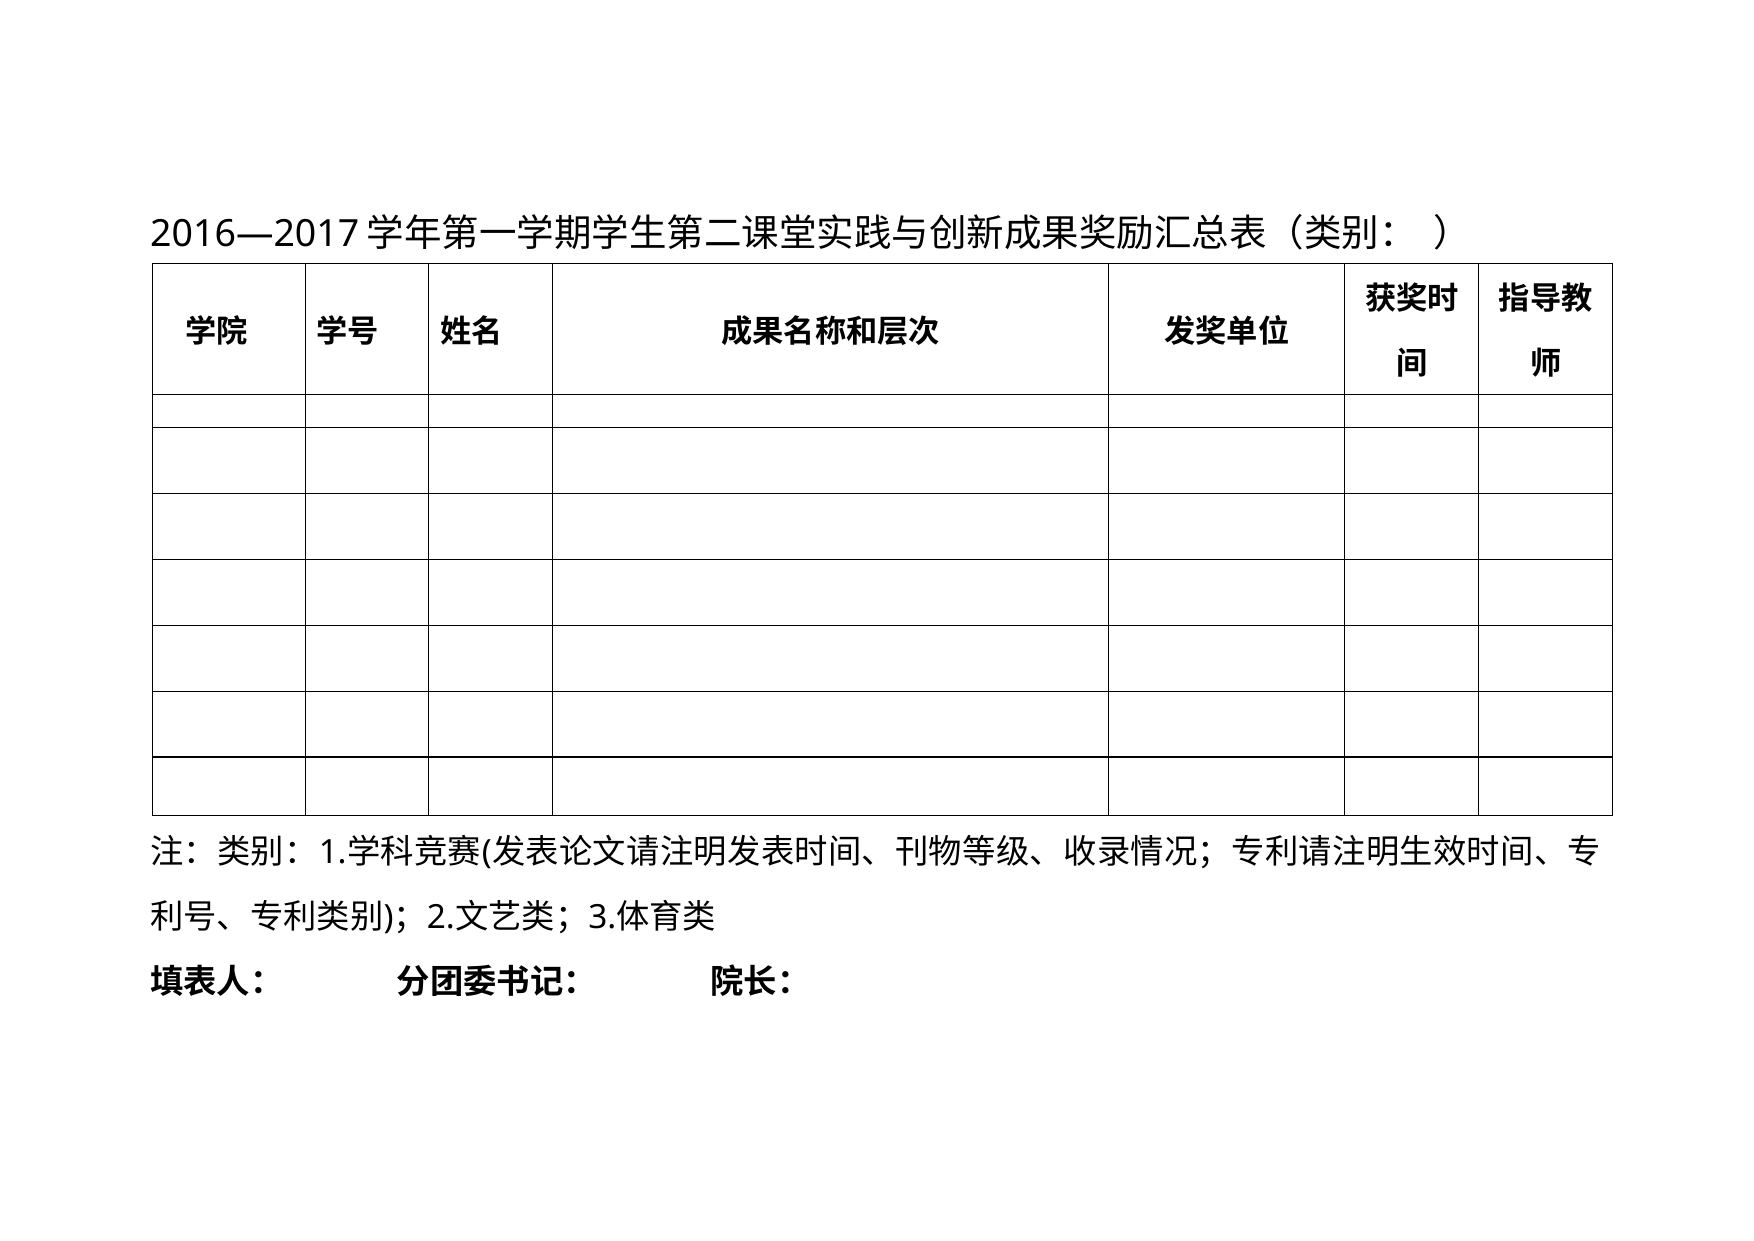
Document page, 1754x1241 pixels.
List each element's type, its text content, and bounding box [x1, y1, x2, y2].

table_cell [553, 494, 1108, 559]
table_cell [429, 692, 552, 756]
table_cell [306, 560, 428, 625]
table_cell [1109, 428, 1344, 493]
table_cell [1109, 626, 1344, 691]
table_header 指导教师 [1479, 264, 1612, 394]
table_cell [306, 758, 428, 815]
table_cell [1479, 560, 1612, 625]
table_cell [553, 626, 1108, 691]
table_cell [153, 692, 305, 756]
table_cell [553, 395, 1108, 427]
table_cell [1479, 758, 1612, 815]
table_header 成果名称和层次 [553, 264, 1108, 394]
table_cell [1345, 692, 1478, 756]
table_cell [429, 494, 552, 559]
table_cell [429, 395, 552, 427]
table_cell [553, 428, 1108, 493]
table_cell [153, 428, 305, 493]
table_cell [1109, 395, 1344, 427]
table_cell [153, 626, 305, 691]
table_cell [153, 494, 305, 559]
table_cell [1345, 494, 1478, 559]
table_cell [553, 692, 1108, 756]
table_cell [1345, 626, 1478, 691]
table_cell [306, 395, 428, 427]
table_header 获奖时间 [1345, 264, 1478, 394]
table_header 学号 [306, 264, 428, 394]
table_cell [153, 758, 305, 815]
table_cell [306, 692, 428, 756]
table_cell [429, 626, 552, 691]
table_cell [1345, 428, 1478, 493]
table_cell [429, 758, 552, 815]
table_cell [1479, 626, 1612, 691]
table_cell [429, 560, 552, 625]
table_cell [429, 428, 552, 493]
text 注：类别：1.学科竞赛(发表论文请注明发表时间、刊物等级、收录情况；专利请注明生效时间、专利号、专利类别)；2.文艺类；3.体育类 [150, 816, 1604, 946]
table_cell [306, 494, 428, 559]
table_cell [1479, 428, 1612, 493]
table_cell [1109, 494, 1344, 559]
table_cell [1109, 692, 1344, 756]
text 2016—2017学年第一学期学生第二课堂实践与创新成果奖励汇总表（类别： ） [150, 198, 1597, 263]
table_header 学院 [153, 264, 305, 394]
table_cell [1479, 692, 1612, 756]
table_cell [153, 395, 305, 427]
table_cell [153, 560, 305, 625]
table_cell [1109, 560, 1344, 625]
table_cell [1345, 395, 1478, 427]
table_cell [1345, 758, 1478, 815]
table_cell [1345, 560, 1478, 625]
table_header 姓名 [429, 264, 552, 394]
table_cell [306, 626, 428, 691]
text 填表人： 分团委书记： 院长： [150, 946, 1604, 1011]
table_header 发奖单位 [1109, 264, 1344, 394]
table_cell [1479, 494, 1612, 559]
table_cell [1109, 758, 1344, 815]
table_cell [553, 560, 1108, 625]
table_cell [306, 428, 428, 493]
table_cell [1479, 395, 1612, 427]
table_cell [553, 758, 1108, 815]
